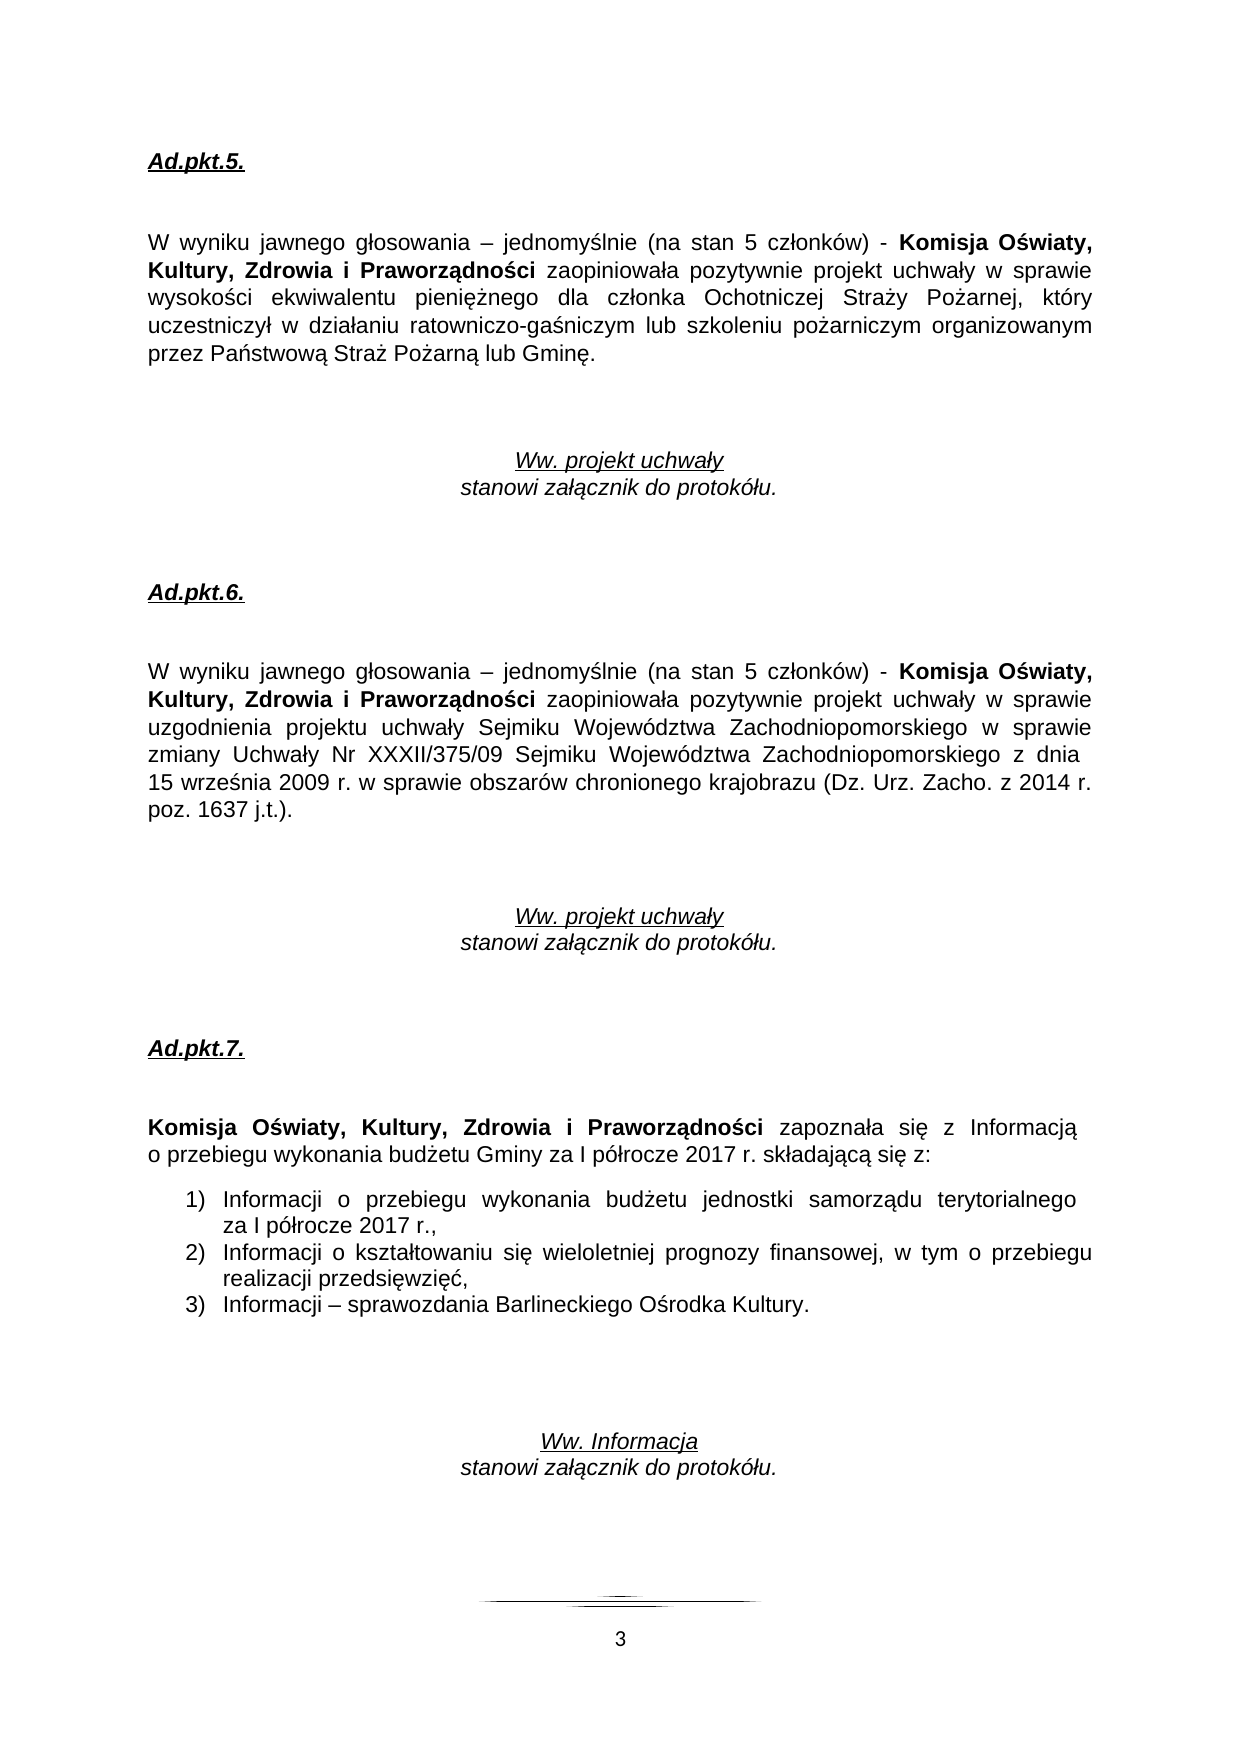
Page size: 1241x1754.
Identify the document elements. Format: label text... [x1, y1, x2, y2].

text W wyniku jawnego głosowania – jednomyślnie (na stan 5 członków) - Komisja Oświaty, Kultury, Zdrowia i Praworządności zaopiniowała pozytywnie projekt uchwały w sprawie uzgodnienia projektu uchwały Sejmiku Województwa Zachodniopomorskiego w sprawie zmiany Uchwały Nr XXXII/375/09 Sejmiku Województwa Zachodniopomorskiego z dnia 15 września 2009 r. w sprawie obszarów chronionego krajobrazu (Dz. Urz. Zacho. z 2014 r. poz. 1637 j.t.). [148, 658, 1093, 823]
text Ww. Informacja [148, 1428, 1093, 1454]
text stanowi załącznik do protokółu. [148, 1454, 1093, 1481]
text Ad.pkt.5. [148, 148, 1093, 174]
text Ad.pkt.7. [148, 1035, 1093, 1061]
text Ad.pkt.6. [148, 579, 1093, 606]
text Komisja Oświaty, Kultury, Zdrowia i Praworządności zapoznała się z Informacją o przebiegu wykonania budżetu Gminy za I półrocze 2017 r. składającą się z: [148, 1114, 1093, 1168]
list Informacji o przebiegu wykonania budżetu jednostki samorządu terytorialnego za I półrocze 2017 r., [185, 1186, 1093, 1238]
text Ww. projekt uchwały [148, 447, 1093, 474]
list Informacji – sprawozdania Barlineckiego Ośrodka Kultury. [185, 1291, 1093, 1317]
text Ww. projekt uchwały [148, 903, 1093, 929]
text stanowi załącznik do protokółu. [148, 929, 1093, 956]
text W wyniku jawnego głosowania – jednomyślnie (na stan 5 członków) - Komisja Oświaty, Kultury, Zdrowia i Praworządności zaopiniowała pozytywnie projekt uchwały w sprawie wysokości ekwiwalentu pieniężnego dla członka Ochotniczej Straży Pożarnej, który uczestniczył w działaniu ratowniczo-gaśniczym lub szkoleniu pożarniczym organizowanym przez Państwową Straż Pożarną lub Gminę. [148, 229, 1093, 366]
text stanowi załącznik do protokółu. [148, 474, 1093, 500]
list Informacji o kształtowaniu się wieloletniej prognozy finansowej, w tym o przebiegu realizacji przedsięwzięć, [185, 1238, 1093, 1291]
